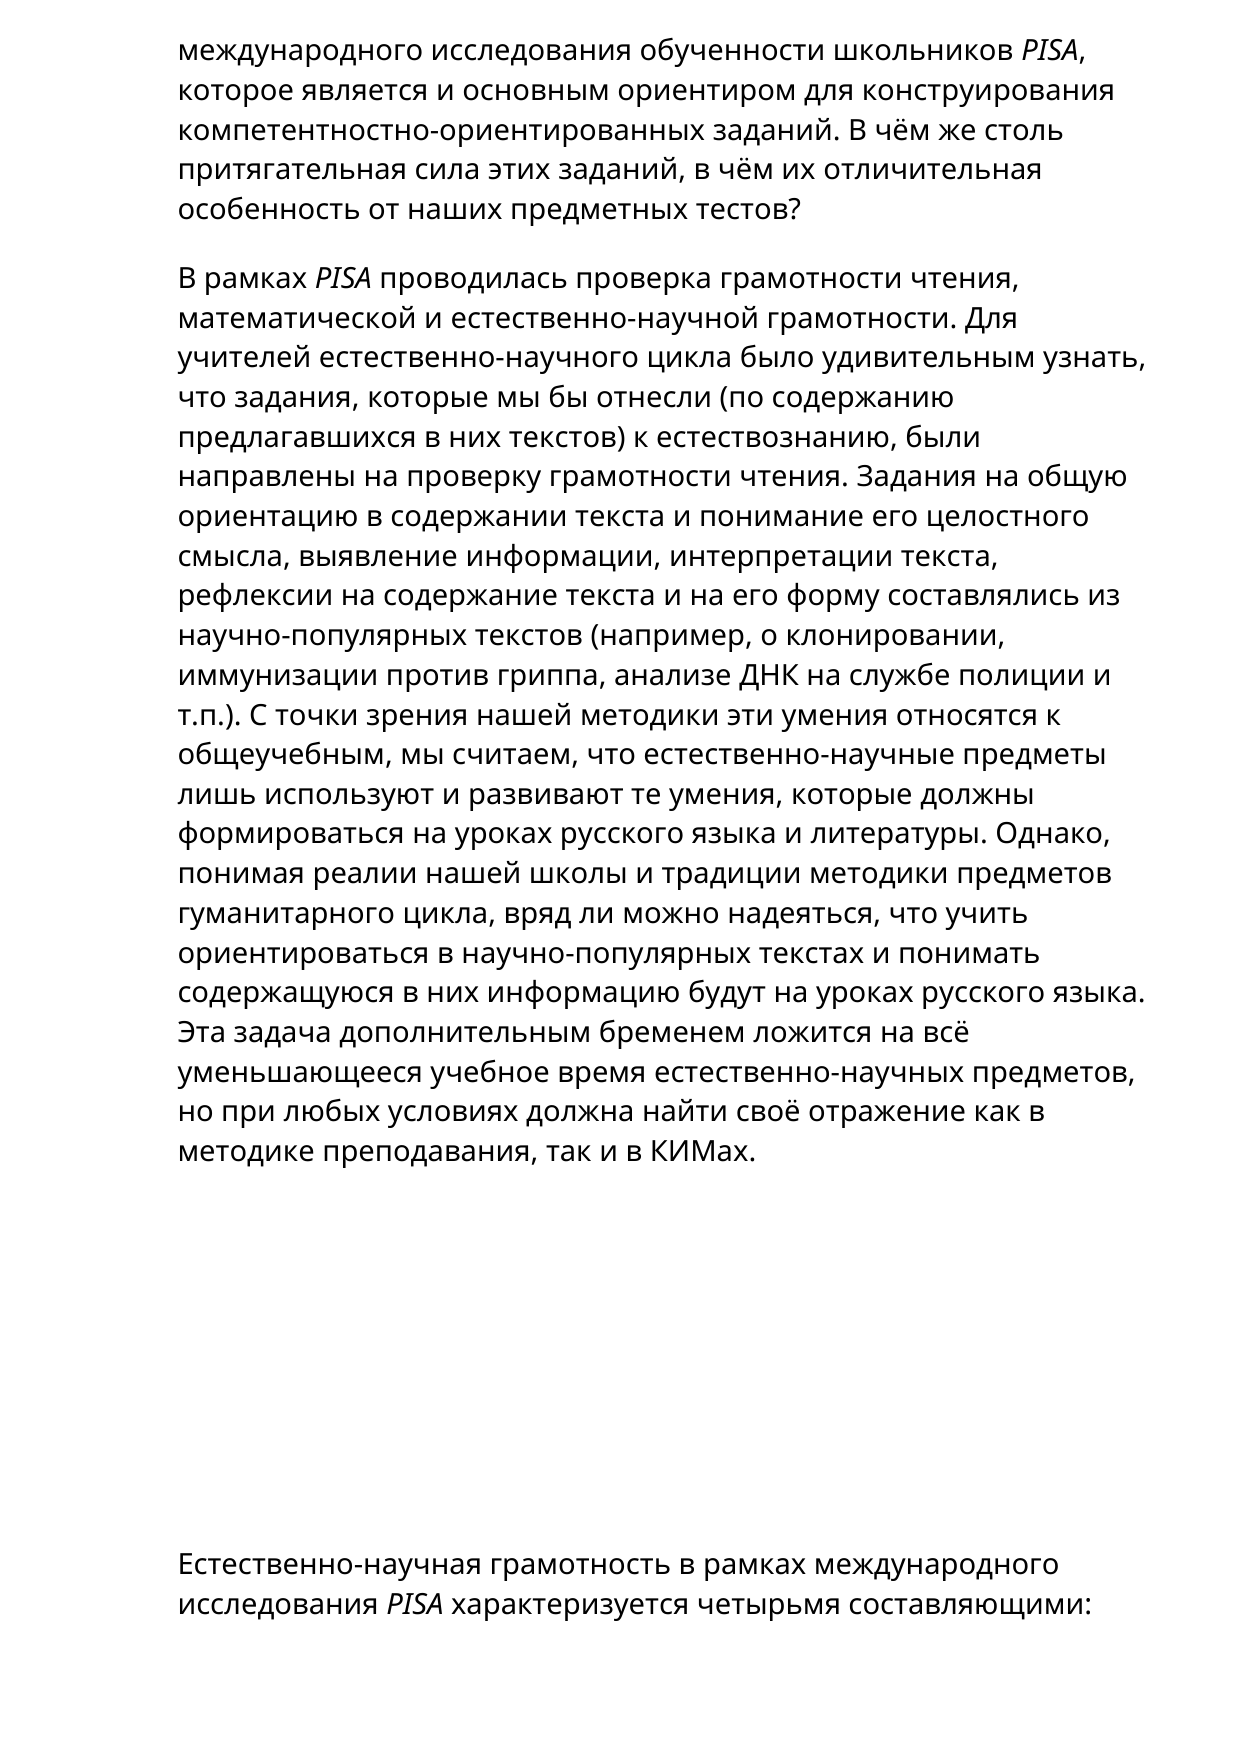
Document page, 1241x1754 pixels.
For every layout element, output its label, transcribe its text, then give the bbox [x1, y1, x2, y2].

text В рамках PISA проводилась проверка грамотности чтения, математической и естественно-научной грамотности. Для учителей естественно-научного цикла было удивительным узнать, что задания, которые мы бы отнесли (по содержанию предлагавшихся в них текстов) к естествознанию, были направлены на проверку грамотности чтения. Задания на общую ориентацию в содержании текста и понимание его целостного смысла, выявление информации, интерпретации текста, рефлексии на содержание текста и на его форму составлялись из научно-популярных текстов (например, о клонировании, иммунизации против гриппа, анализе ДНК на службе полиции и т.п.). С точки зрения нашей методики эти умения относятся к общеучебным, мы считаем, что естественно-научные предметы лишь используют и развивают те умения, которые должны формироваться на уроках русского языка и литературы. Однако, понимая реалии нашей школы и традиции методики предметов гуманитарного цикла, вряд ли можно надеяться, что учить ориентироваться в научно-популярных текстах и понимать содержащуюся в них информацию будут на уроках русского языка. Эта задача дополнительным бременем ложится на всё уменьшающееся учебное время естественно-научных предметов, но при любых условиях должна найти своё отражение как в методике преподавания, так и в КИМах. [177, 257, 1152, 1170]
text Естественно-научная грамотность в рамках международного исследования PISA характеризуется четырьмя составляющими: [177, 1543, 1152, 1623]
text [177, 29, 1152, 228]
